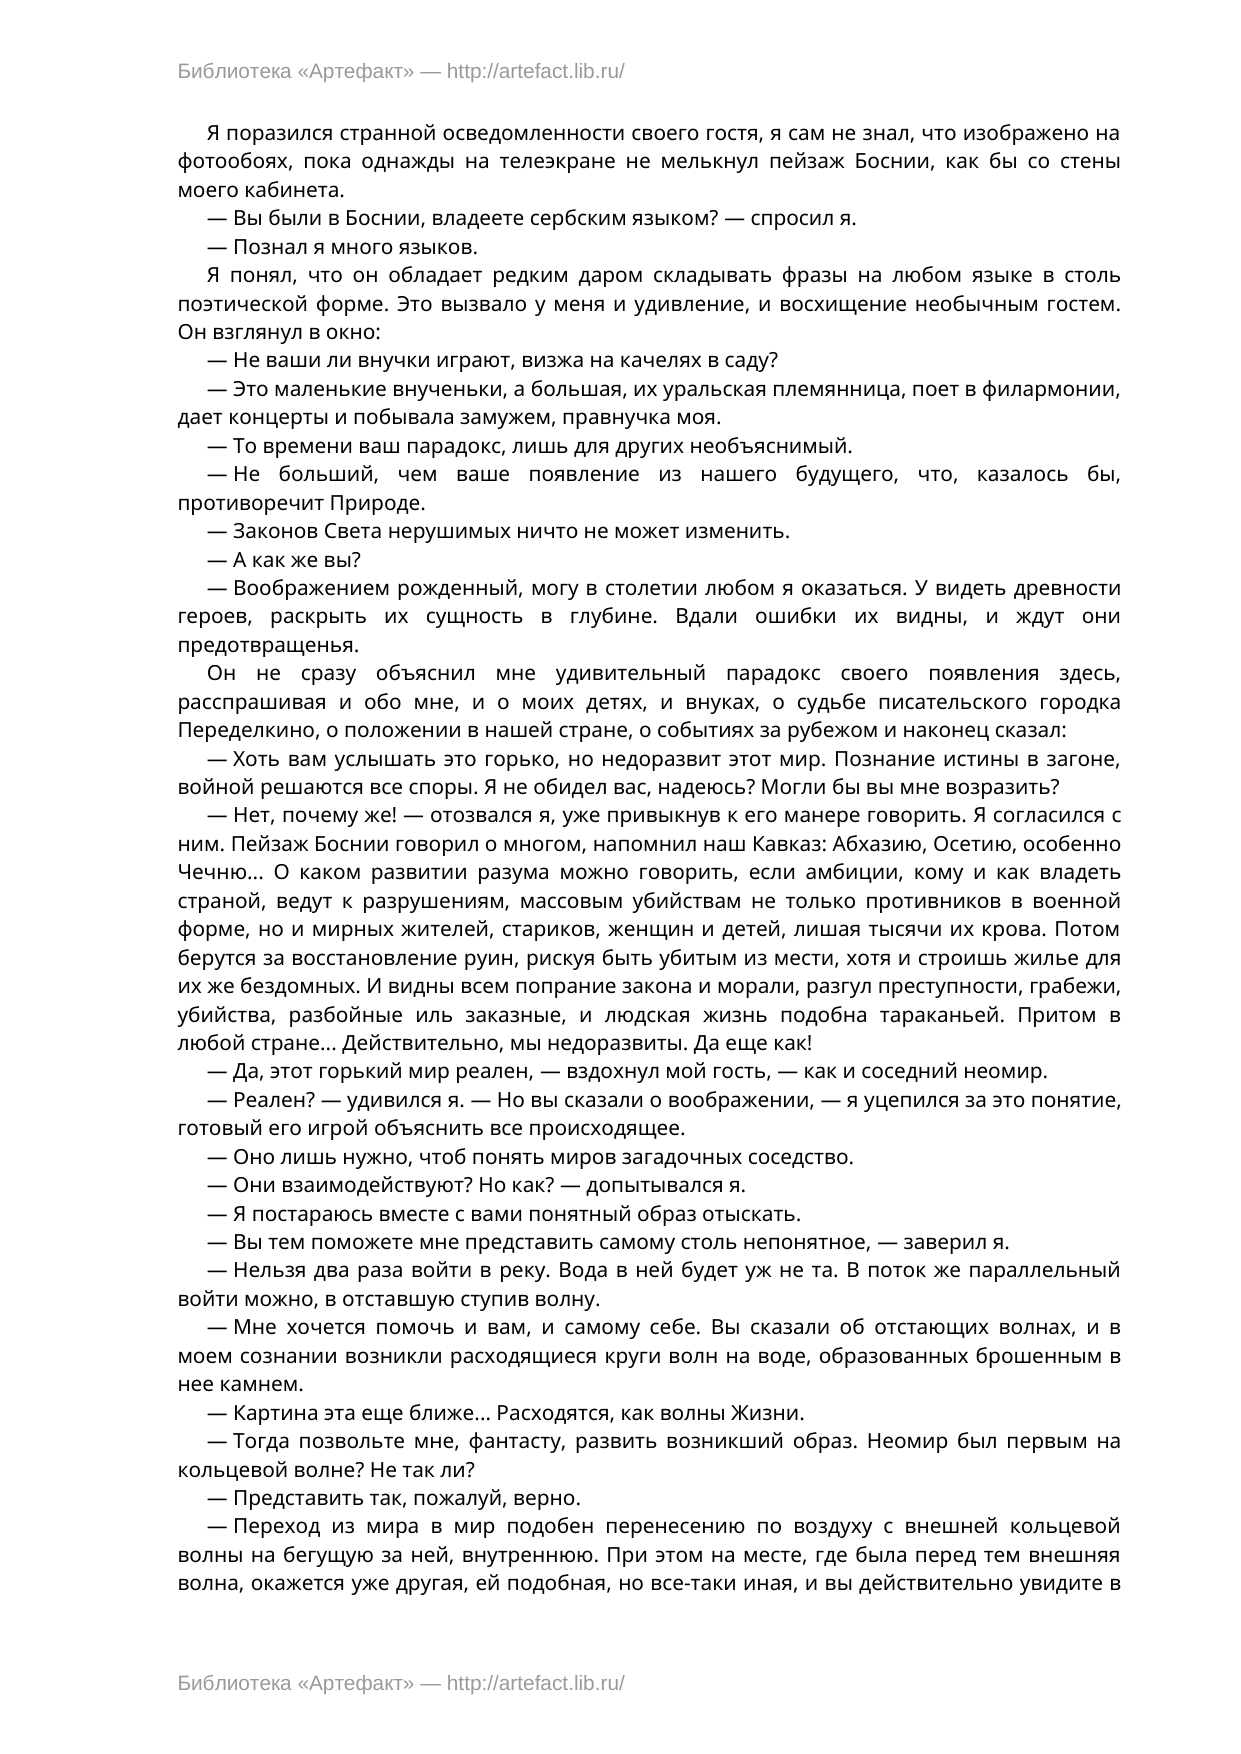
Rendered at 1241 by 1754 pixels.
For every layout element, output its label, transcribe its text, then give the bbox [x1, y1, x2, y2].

text Я поразился странной осведомленности своего гостя, я сам не знал, что изображено на фотообоях, пока однажды на телеэкране не мелькнул пейзаж Боснии, как бы со стены моего кабинета. [177, 118, 1122, 203]
text — Тогда позвольте мне, фантасту, развить возникший образ. Неомир был первым на кольцевой волне? Не так ли? [177, 1426, 1122, 1483]
text — Оно лишь нужно, чтоб понять миров загадочных соседство. [177, 1142, 1122, 1170]
text — Хоть вам услышать это горько, но недоразвит этот мир. Познание истины в загоне, войной решаются все споры. Я не обидел вас, надеюсь? Могли бы вы мне возразить? [177, 744, 1122, 801]
text — Вы тем поможете мне представить самому столь непонятное, — заверил я. [177, 1227, 1122, 1256]
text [177, 1512, 1122, 1597]
text — Познал я много языков. [177, 232, 1122, 260]
text — А как же вы? [177, 545, 1122, 573]
text — Я постараюсь вместе с вами понятный образ отыскать. [177, 1199, 1122, 1227]
text — Это маленькие внученьки, а большая, их уральская племянница, поет в филармонии, дает концерты и побывала замужем, правнучка моя. [177, 374, 1122, 431]
text — Реален? — удивился я. — Но вы сказали о воображении, — я уцепился за это понятие, готовый его игрой объяснить все происходящее. [177, 1085, 1122, 1142]
text Я понял, что он обладает редким даром складывать фразы на любом языке в столь поэтической форме. Это вызвало у меня и удивление, и восхищение необычным гостем. Он взглянул в окно: [177, 260, 1122, 346]
text — Мне хочется помочь и вам, и самому себе. Вы сказали об отстающих волнах, и в моем сознании возникли расходящиеся круги волн на воде, образованных брошенным в нее камнем. [177, 1312, 1122, 1398]
text — Нельзя два раза войти в реку. Вода в ней будет уж не та. В поток же параллельный войти можно, в отставшую ступив волну. [177, 1256, 1122, 1312]
text — Да, этот горький мир реален, — вздохнул мой гость, — как и соседний неомир. [177, 1057, 1122, 1085]
text — Законов Света нерушимых ничто не может изменить. [177, 516, 1122, 545]
text Он не сразу объяснил мне удивительный парадокс своего появления здесь, расспрашивая и обо мне, и о моих детях, и внуках, о судьбе писательского городка Переделкино, о положении в нашей стране, о событиях за рубежом и наконец сказал: [177, 658, 1122, 744]
text — Вы были в Боснии, владеете сербским языком? — спросил я. [177, 203, 1122, 232]
text — Нет, почему же! — отозвался я, уже привыкнув к его манере говорить. Я согласился с ним. Пейзаж Боснии говорил о многом, напомнил наш Кавказ: Абхазию, Осетию, особенно Чечню... О каком развитии разума можно говорить, если амбиции, кому и как владеть страной, ведут к разрушениям, массовым убийствам не только противников в военной форме, но и мирных жителей, стариков, женщин и детей, лишая тысячи их крова. Потом берутся за восстановление руин, рискуя быть убитым из мести, хотя и строишь жилье для их же бездомных. И видны всем попрание закона и морали, разгул преступности, грабежи, убийства, разбойные иль заказные, и людская жизнь подобна тараканьей. Притом в любой стране... Действительно, мы недоразвиты. Да еще как! [177, 801, 1122, 1057]
text — Представить так, пожалуй, верно. [177, 1483, 1122, 1512]
text — То времени ваш парадокс, лишь для других необъяснимый. [177, 431, 1122, 459]
text — Не больший, чем ваше появление из нашего будущего, что, казалось бы, противоречит Природе. [177, 459, 1122, 516]
text — Они взаимодействуют? Но как? — допытывался я. [177, 1170, 1122, 1199]
text — Не ваши ли внучки играют, визжа на качелях в саду? [177, 346, 1122, 374]
text — Картина эта еще ближе... Расходятся, как волны Жизни. [177, 1398, 1122, 1426]
text — Воображением рожденный, могу в столетии любом я оказаться. У видеть древности героев, раскрыть их сущность в глубине. Вдали ошибки их видны, и ждут они предотвращенья. [177, 573, 1122, 658]
